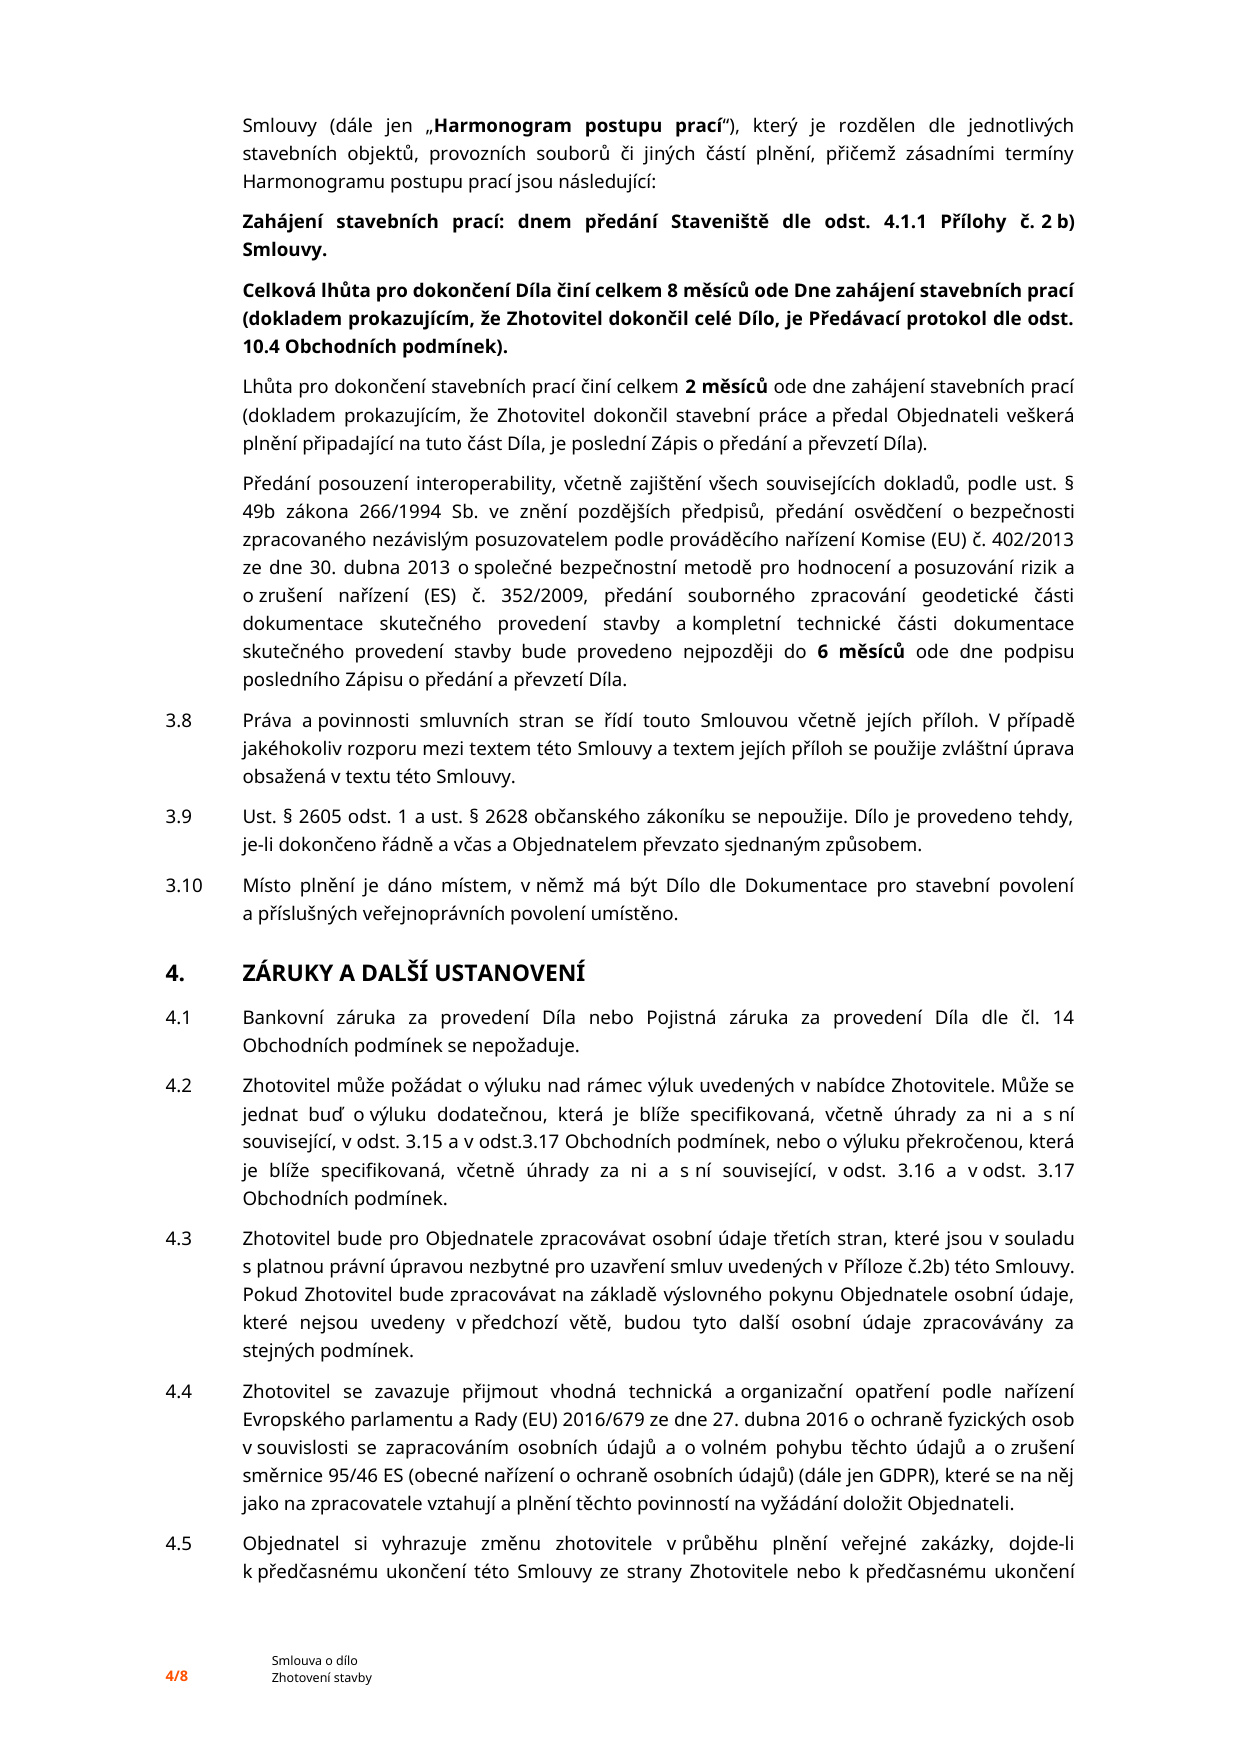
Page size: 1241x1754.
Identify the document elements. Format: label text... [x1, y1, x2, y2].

text Celková lhůta pro dokončení Díla činí celkem 8 měsíců ode Dne zahájení stavebních prací (dokladem prokazujícím, že Zhotovitel dokončil celé Dílo, je Předávací protokol dle odst. 10.4 Obchodních podmínek). [242, 277, 1075, 359]
text Zhotovitel může požádat o výluku nad rámec výluk uvedených v nabídce Zhotovitele. Může se jednat buď o výluku dodatečnou, která je blíže specifikovaná, včetně úhrady za ni a s ní související, v odst. 3.15 a v odst.3.17 Obchodních podmínek, nebo o výluku překročenou, která je blíže specifikovaná, včetně úhrady za ni a s ní související, v odst. 3.16 a v odst. 3.17 Obchodních podmínek. [165, 1073, 1075, 1210]
text Místo plnění je dáno místem, v němž má být Dílo dle Dokumentace pro stavební povolení a příslušných veřejnoprávních povolení umístěno. [165, 872, 1075, 926]
text Ust. § 2605 odst. 1 a ust. § 2628 občanského zákoníku se nepoužije. Dílo je provedeno tehdy, je-li dokončeno řádně a včas a Objednatelem převzato sjednaným způsobem. [165, 804, 1075, 857]
text Předání posouzení interoperability, včetně zajištění všech souvisejících dokladů, podle ust. § 49b zákona 266/1994 Sb. ve znění pozdějších předpisů, předání osvědčení o bezpečnosti zpracovaného nezávislým posuzovatelem podle prováděcího nařízení Komise (EU) č. 402/2013 ze dne 30. dubna 2013 o společné bezpečnostní metodě pro hodnocení a posuzování rizik a o zrušení nařízení (ES) č. 352/2009, předání souborného zpracování geodetické části dokumentace skutečného provedení stavby a kompletní technické části dokumentace skutečného provedení stavby bude provedeno nejpozději do 6 měsíců ode dne podpisu posledního Zápisu o předání a převzetí Díla. [242, 470, 1075, 692]
text Zhotovitel se zavazuje přijmout vhodná technická a organizační opatření podle nařízení Evropského parlamentu a Rady (EU) 2016/679 ze dne 27. dubna 2016 o ochraně fyzických osob v souvislosti se zapracováním osobních údajů a o volném pohybu těchto údajů a o zrušení směrnice 95/46 ES (obecné nařízení o ochraně osobních údajů) (dále jen GDPR), které se na něj jako na zpracovatele vztahují a plnění těchto povinností na vyžádání doložit Objednateli. [165, 1378, 1075, 1516]
text Práva a povinnosti smluvních stran se řídí touto Smlouvou včetně jejích příloh. V případě jakéhokoliv rozporu mezi textem této Smlouvy a textem jejích příloh se použije zvláštní úprava obsažená v textu této Smlouvy. [165, 707, 1075, 789]
text ZÁRUKY A DALŠÍ USTANOVENÍ [165, 957, 1075, 989]
text Zhotovitel bude pro Objednatele zpracovávat osobní údaje třetích stran, které jsou v souladu s platnou právní úpravou nezbytné pro uzavření smluv uvedených v Příloze č.2b) této Smlouvy. Pokud Zhotovitel bude zpracovávat na základě výslovného pokynu Objednatele osobní údaje, které nejsou uvedeny v předchozí větě, budou tyto další osobní údaje zpracovávány za stejných podmínek. [165, 1225, 1075, 1363]
text Lhůta pro dokončení stavebních prací činí celkem 2 měsíců ode dne zahájení stavebních prací (dokladem prokazujícím, že Zhotovitel dokončil stavební práce a předal Objednateli veškerá plnění připadající na tuto část Díla, je poslední Zápis o předání a převzetí Díla). [242, 374, 1075, 455]
text Zahájení stavebních prací: dnem předání Staveniště dle odst. 4.1.1 Přílohy č. 2 b) Smlouvy. [242, 209, 1075, 262]
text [165, 112, 1075, 194]
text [165, 1531, 1075, 1584]
text Bankovní záruka za provedení Díla nebo Pojistná záruka za provedení Díla dle čl. 14 Obchodních podmínek se nepožaduje. [165, 1004, 1075, 1058]
